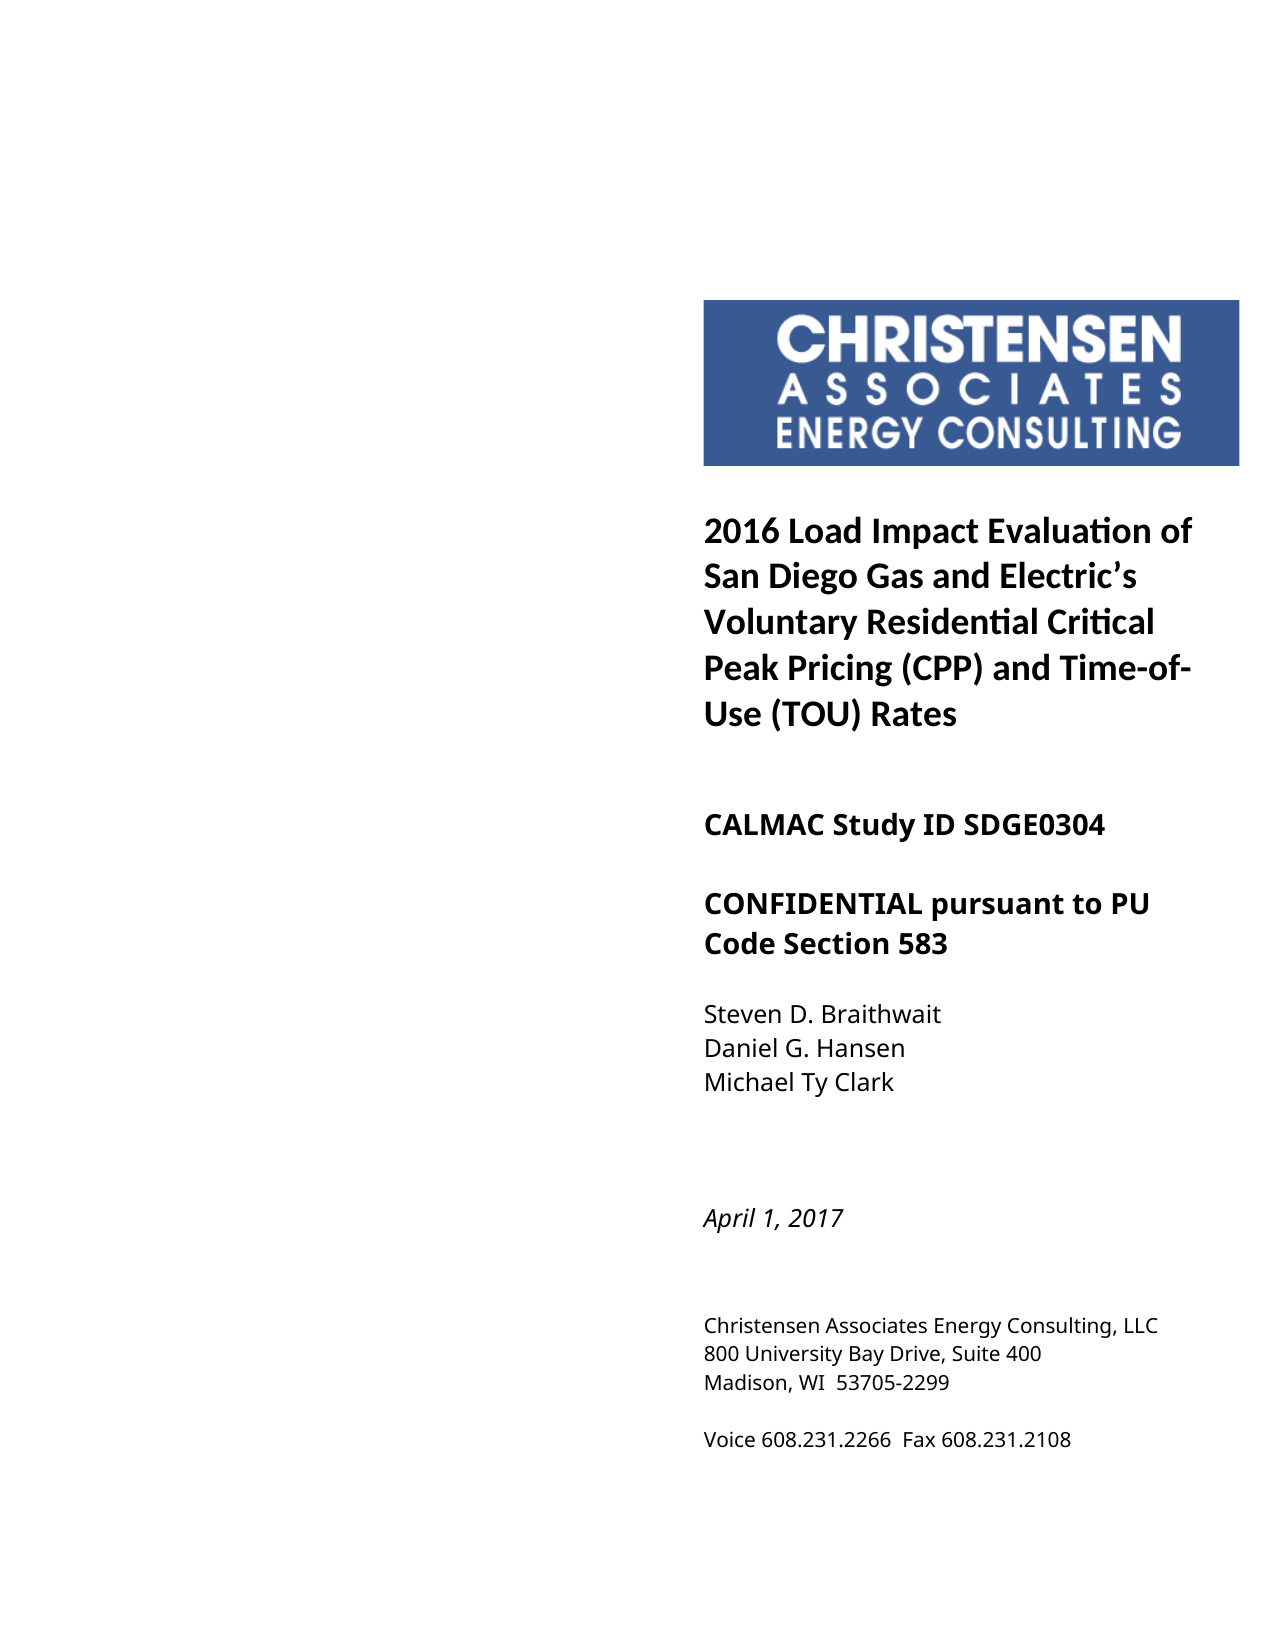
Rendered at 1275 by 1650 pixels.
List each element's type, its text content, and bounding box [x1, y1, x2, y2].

text Michael Ty Clark [703, 1065, 1230, 1099]
text Daniel G. Hansen [703, 1031, 1230, 1065]
text April 1, 2017 [703, 1201, 1230, 1235]
text Steven D. Braithwait [703, 997, 1230, 1031]
text CALMAC Study ID SDGE0304 [703, 804, 1230, 843]
text 2016 Load Impact Evaluation of San Diego Gas and Electric’s Voluntary Residential Critical Peak Pricing (CPP) and Time-of-Use (TOU) Rates [703, 507, 1230, 736]
text CONFIDENTIAL pursuant to PU Code Section 583 [703, 883, 1230, 963]
picture [703, 300, 1240, 466]
